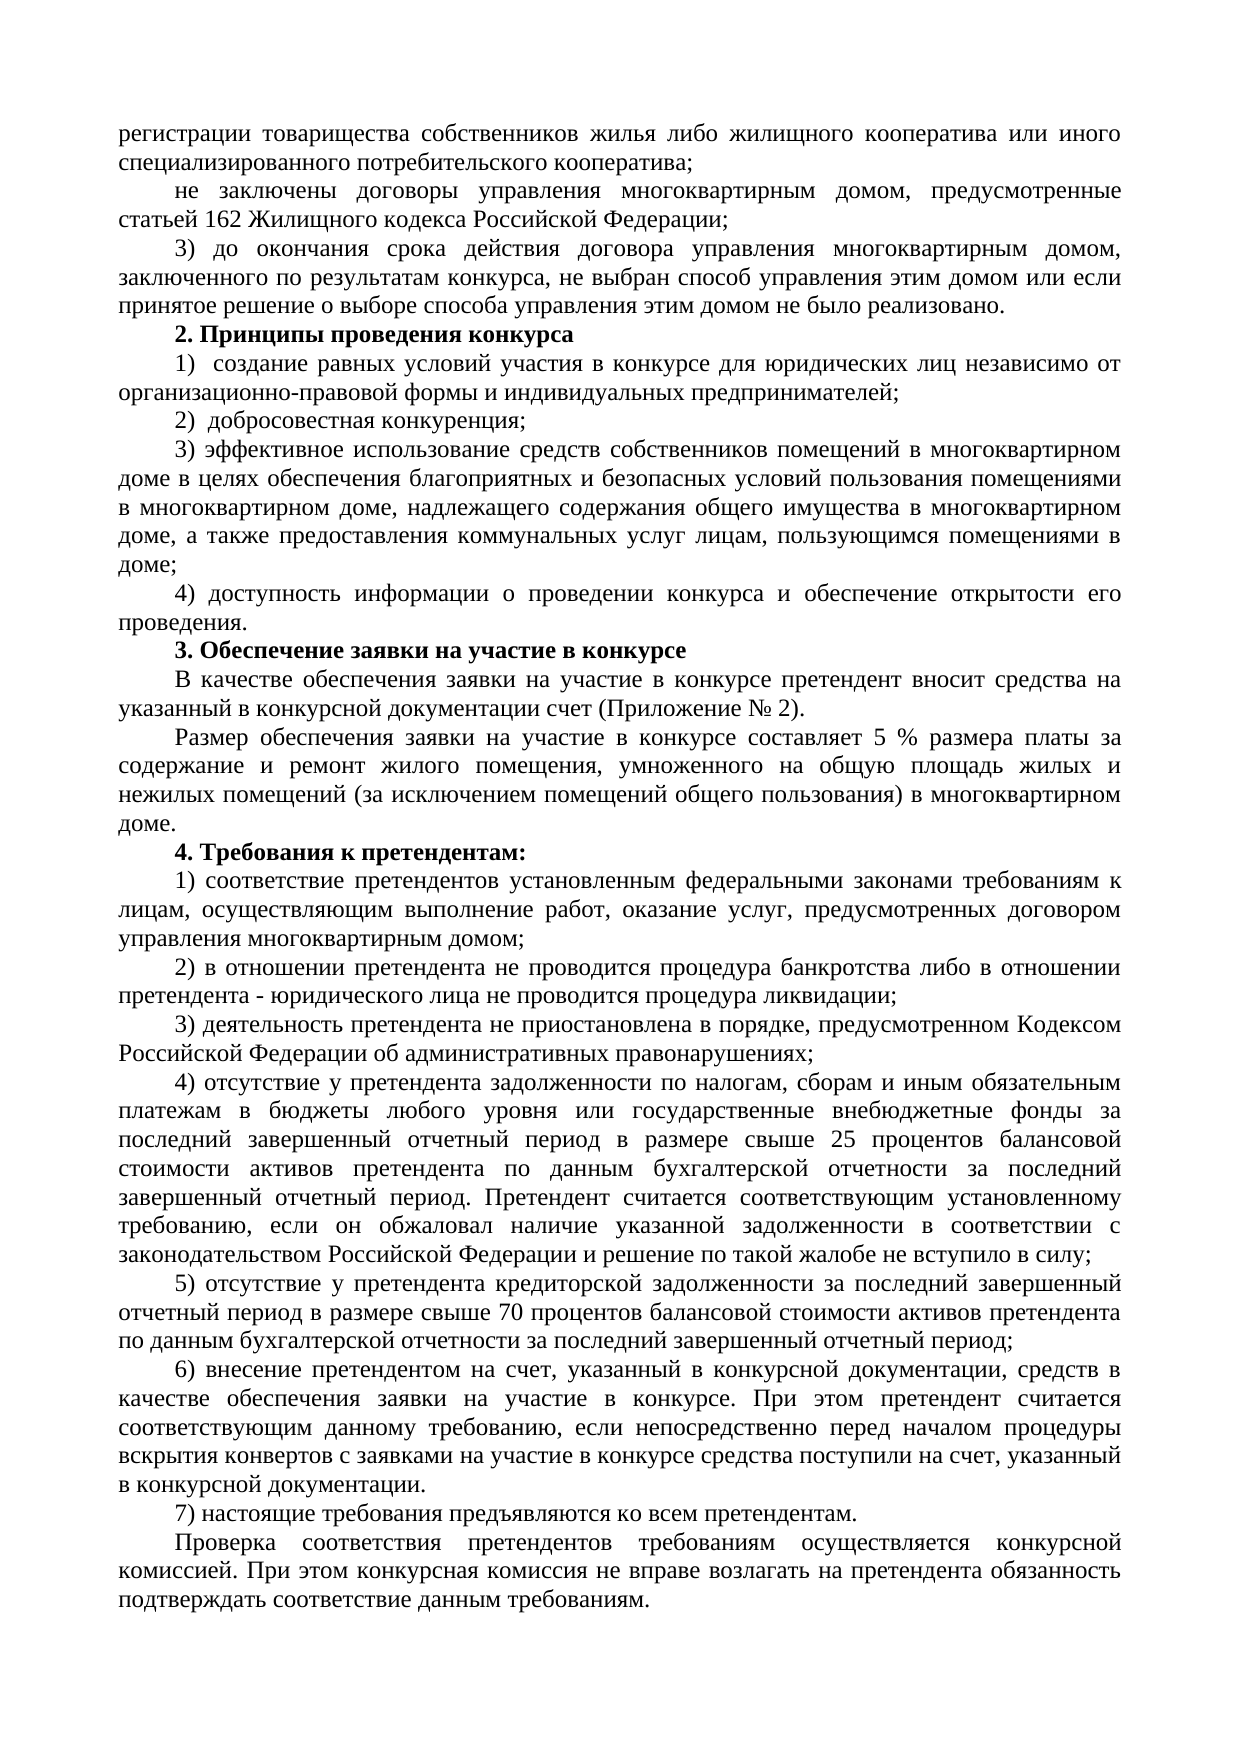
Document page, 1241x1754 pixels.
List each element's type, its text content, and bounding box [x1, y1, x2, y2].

text 3) деятельность претендента не приостановлена в порядке, предусмотренном Кодексом Российской Федерации об административных правонарушениях; [118, 1009, 1122, 1067]
text 4) отсутствие у претендента задолженности по налогам, сборам и иным обязательным платежам в бюджеты любого уровня или государственные внебюджетные фонды за последний завершенный отчетный период в размере свыше 25 процентов балансовой стоимости активов претендента по данным бухгалтерской отчетности за последний завершенный отчетный период. Претендент считается соответствующим установленному требованию, если он обжаловал наличие указанной задолженности в соответствии с законодательством Российской Федерации и решение по такой жалобе не вступило в силу; [118, 1067, 1122, 1268]
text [118, 118, 1122, 176]
text 3. Обеспечение заявки на участие в конкурсе [118, 636, 1122, 664]
text 7) настоящие требования предъявляются ко всем претендентам. [118, 1498, 1122, 1527]
text 1) соответствие претендентов установленным федеральными законами требованиям к лицам, осуществляющим выполнение работ, оказание услуг, предусмотренных договором управления многоквартирным домом; [118, 866, 1122, 952]
text Проверка соответствия претендентов требованиям осуществляется конкурсной комиссией. При этом конкурсная комиссия не вправе возлагать на претендента обязанность подтверждать соответствие данным требованиям. [118, 1527, 1122, 1613]
text 3) до окончания срока действия договора управления многоквартирным домом, заключенного по результатам конкурса, не выбран способ управления этим домом или если принятое решение о выборе способа управления этим домом не было реализовано. [118, 233, 1122, 319]
text 2) добросовестная конкуренция; [118, 406, 1122, 434]
text 4) доступность информации о проведении конкурса и обеспечение открытости его проведения. [118, 578, 1122, 636]
text В качестве обеспечения заявки на участие в конкурсе претендент вносит средства на указанный в конкурсной документации счет (Приложение № 2). [118, 664, 1122, 722]
text 1) создание равных условий участия в конкурсе для юридических лиц независимо от организационно-правовой формы и индивидуальных предпринимателей; [118, 348, 1122, 406]
text 5) отсутствие у претендента кредиторской задолженности за последний завершенный отчетный период в размере свыше 70 процентов балансовой стоимости активов претендента по данным бухгалтерской отчетности за последний завершенный отчетный период; [118, 1268, 1122, 1354]
text 2) в отношении претендента не проводится процедура банкротства либо в отношении претендента - юридического лица не проводится процедура ликвидации; [118, 952, 1122, 1009]
text не заключены договоры управления многоквартирным домом, предусмотренные статьей 162 Жилищного кодекса Российской Федерации; [118, 176, 1122, 233]
text 4. Требования к претендентам: [118, 837, 1122, 866]
text 2. Принципы проведения конкурса [118, 319, 1122, 348]
text Размер обеспечения заявки на участие в конкурсе составляет 5 % размера платы за содержание и ремонт жилого помещения, умноженного на общую площадь жилых и нежилых помещений (за исключением помещений общего пользования) в многоквартирном доме. [118, 722, 1122, 837]
text 3) эффективное использование средств собственников помещений в многоквартирном доме в целях обеспечения благоприятных и безопасных условий пользования помещениями в многоквартирном доме, надлежащего содержания общего имущества в многоквартирном доме, а также предоставления коммунальных услуг лицам, пользующимся помещениями в доме; [118, 434, 1122, 578]
text 6) внесение претендентом на счет, указанный в конкурсной документации, средств в качестве обеспечения заявки на участие в конкурсе. При этом претендент считается соответствующим данному требованию, если непосредственно перед началом процедуры вскрытия конвертов с заявками на участие в конкурсе средства поступили на счет, указанный в конкурсной документации. [118, 1354, 1122, 1498]
